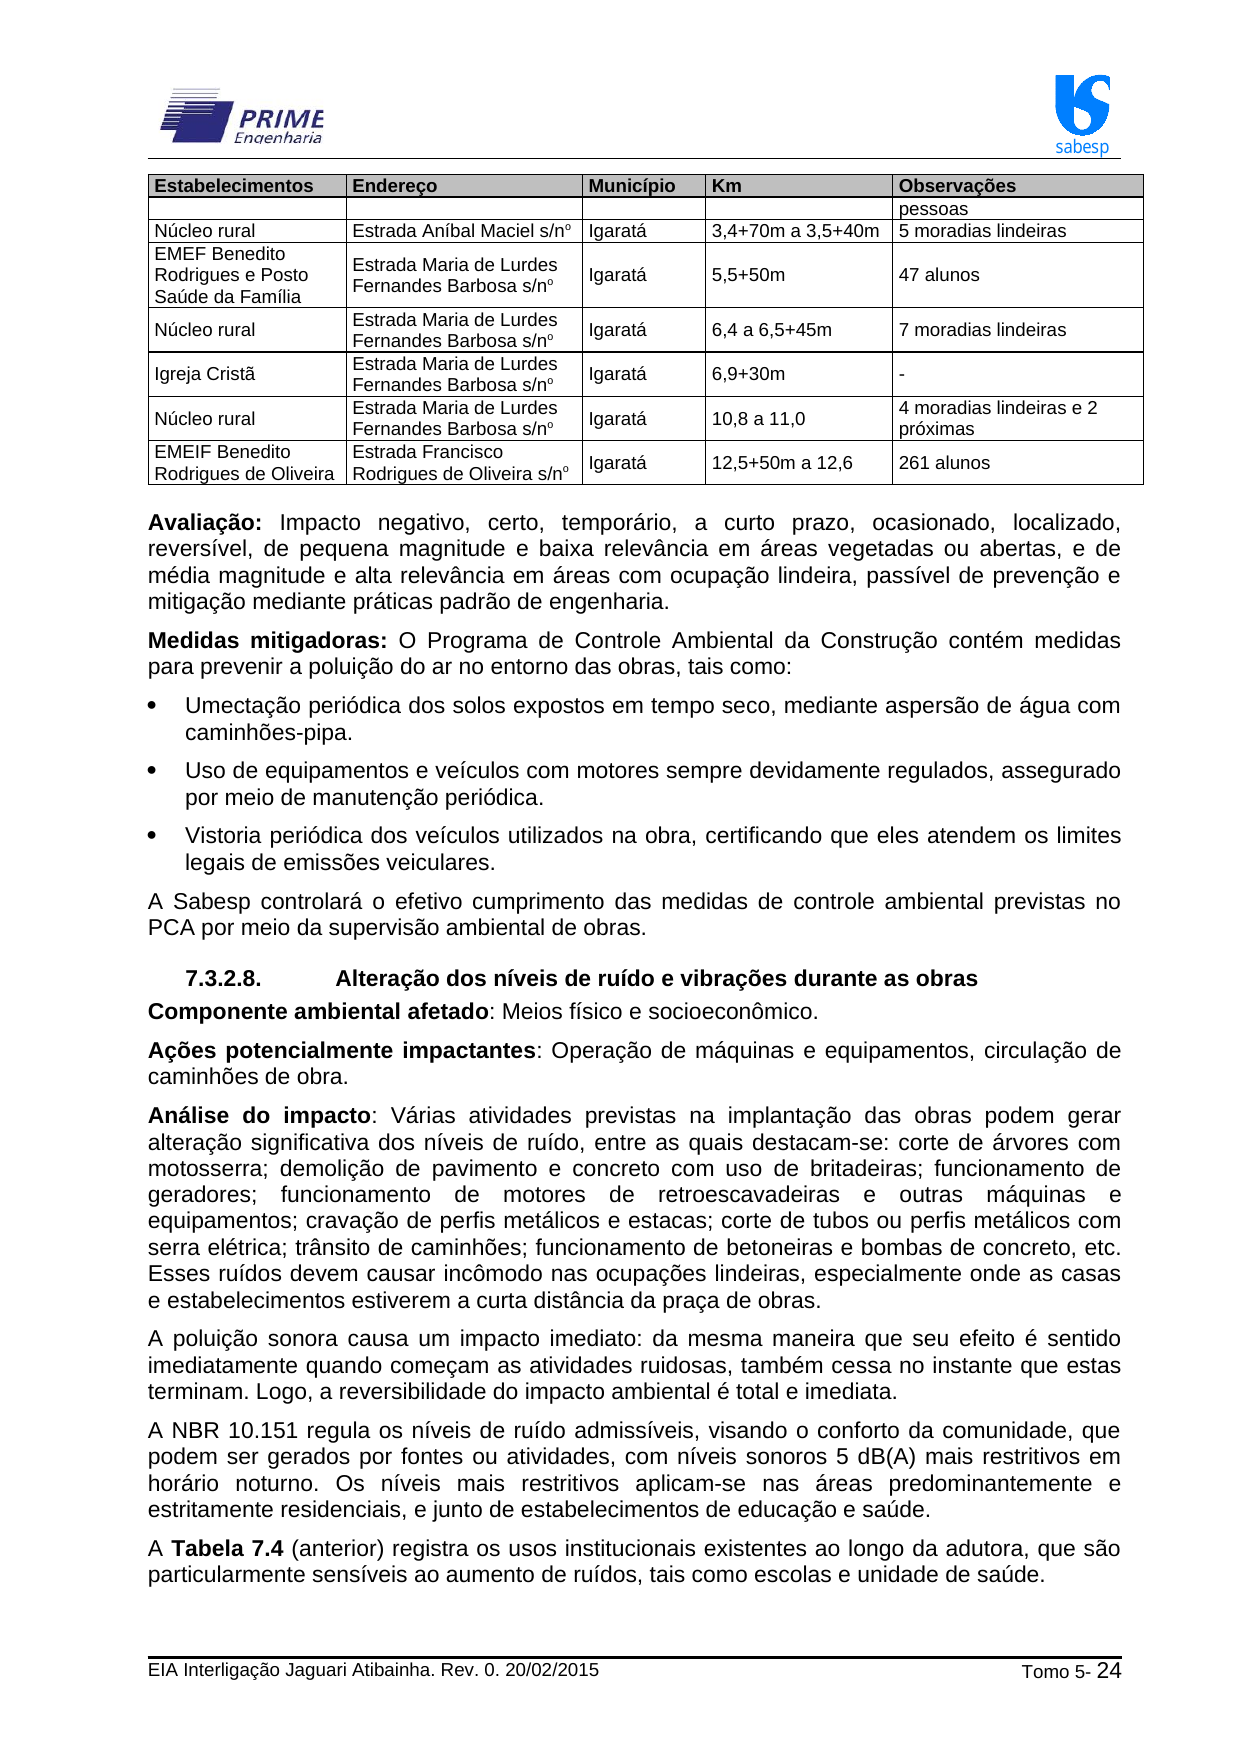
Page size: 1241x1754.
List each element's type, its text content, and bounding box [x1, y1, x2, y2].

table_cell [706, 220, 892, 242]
text A Sabesp controlará o efetivo cumprimento das medidas de controle ambiental previstas no PCA por meio da supervisão ambiental de obras. [148, 888, 1122, 940]
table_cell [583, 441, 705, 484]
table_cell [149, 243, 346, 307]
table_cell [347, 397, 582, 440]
subtitle Alteração dos níveis de ruído e vibrações durante as obras [185, 965, 1122, 992]
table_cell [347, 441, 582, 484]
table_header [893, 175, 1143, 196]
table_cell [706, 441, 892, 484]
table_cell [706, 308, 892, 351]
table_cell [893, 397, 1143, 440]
list Uso de equipamentos e veículos com motores sempre devidamente regulados, assegurado por meio de manutenção periódica. [148, 757, 1122, 810]
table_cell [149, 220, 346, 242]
text Componente ambiental afetado: Meios físico e socioeconômico. [148, 998, 1122, 1024]
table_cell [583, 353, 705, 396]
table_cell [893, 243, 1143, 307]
list Umectação periódica dos solos expostos em tempo seco, mediante aspersão de água com caminhões-pipa. [148, 692, 1122, 745]
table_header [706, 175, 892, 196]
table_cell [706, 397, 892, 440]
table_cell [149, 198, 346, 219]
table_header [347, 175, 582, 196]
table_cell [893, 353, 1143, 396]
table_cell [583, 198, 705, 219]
text A NBR 10.151 regula os níveis de ruído admissíveis, visando o conforto da comunidade, que podem ser gerados por fontes ou atividades, com níveis sonoros 5 dB(A) mais restritivos em horário noturno. Os níveis mais restritivos aplicam-se nas áreas predominantemente e estritamente residenciais, e junto de estabelecimentos de educação e saúde. [148, 1417, 1122, 1522]
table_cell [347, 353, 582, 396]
text Ações potencialmente impactantes: Operação de máquinas e equipamentos, circulação de caminhões de obra. [148, 1037, 1122, 1089]
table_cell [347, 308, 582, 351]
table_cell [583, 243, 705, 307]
text A poluição sonora causa um impacto imediato: da mesma maneira que seu efeito é sentido imediatamente quando começam as atividades ruidosas, também cessa no instante que estas terminam. Logo, a reversibilidade do impacto ambiental é total e imediata. [148, 1325, 1122, 1404]
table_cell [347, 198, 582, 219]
text Medidas mitigadoras: O Programa de Controle Ambiental da Construção contém medidas para prevenir a poluição do ar no entorno das obras, tais como: [148, 627, 1122, 679]
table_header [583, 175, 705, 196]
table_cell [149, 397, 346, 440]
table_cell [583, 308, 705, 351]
list Vistoria periódica dos veículos utilizados na obra, certificando que eles atendem os limites legais de emissões veiculares. [148, 822, 1122, 875]
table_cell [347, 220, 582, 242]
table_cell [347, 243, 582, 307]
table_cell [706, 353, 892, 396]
text Análise do impacto: Várias atividades previstas na implantação das obras podem gerar alteração significativa dos níveis de ruído, entre as quais destacam-se: corte de árvores com motosserra; demolição de pavimento e concreto com uso de britadeiras; funcionamento de geradores; funcionamento de motores de retroescavadeiras e outras máquinas e equipamentos; cravação de perfis metálicos e estacas; corte de tubos ou perfis metálicos com serra elétrica; trânsito de caminhões; funcionamento de betoneiras e bombas de concreto, etc. Esses ruídos devem causar incômodo nas ocupações lindeiras, especialmente onde as casas e estabelecimentos estiverem a curta distância da praça de obras. [148, 1102, 1122, 1313]
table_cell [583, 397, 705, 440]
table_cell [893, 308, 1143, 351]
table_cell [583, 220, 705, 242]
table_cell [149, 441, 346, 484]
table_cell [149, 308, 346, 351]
text Avaliação: Impacto negativo, certo, temporário, a curto prazo, ocasionado, localizado, reversível, de pequena magnitude e baixa relevância em áreas vegetadas ou abertas, e de média magnitude e alta relevância em áreas com ocupação lindeira, passível de prevenção e mitigação mediante práticas padrão de engenharia. [148, 509, 1122, 614]
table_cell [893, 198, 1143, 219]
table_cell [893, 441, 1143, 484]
text A Tabela 7.4 (anterior) registra os usos institucionais existentes ao longo da adutora, que são particularmente sensíveis ao aumento de ruídos, tais como escolas e unidade de saúde. [148, 1535, 1122, 1588]
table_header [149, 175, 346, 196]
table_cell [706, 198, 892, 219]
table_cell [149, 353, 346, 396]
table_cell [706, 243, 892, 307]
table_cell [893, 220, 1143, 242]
